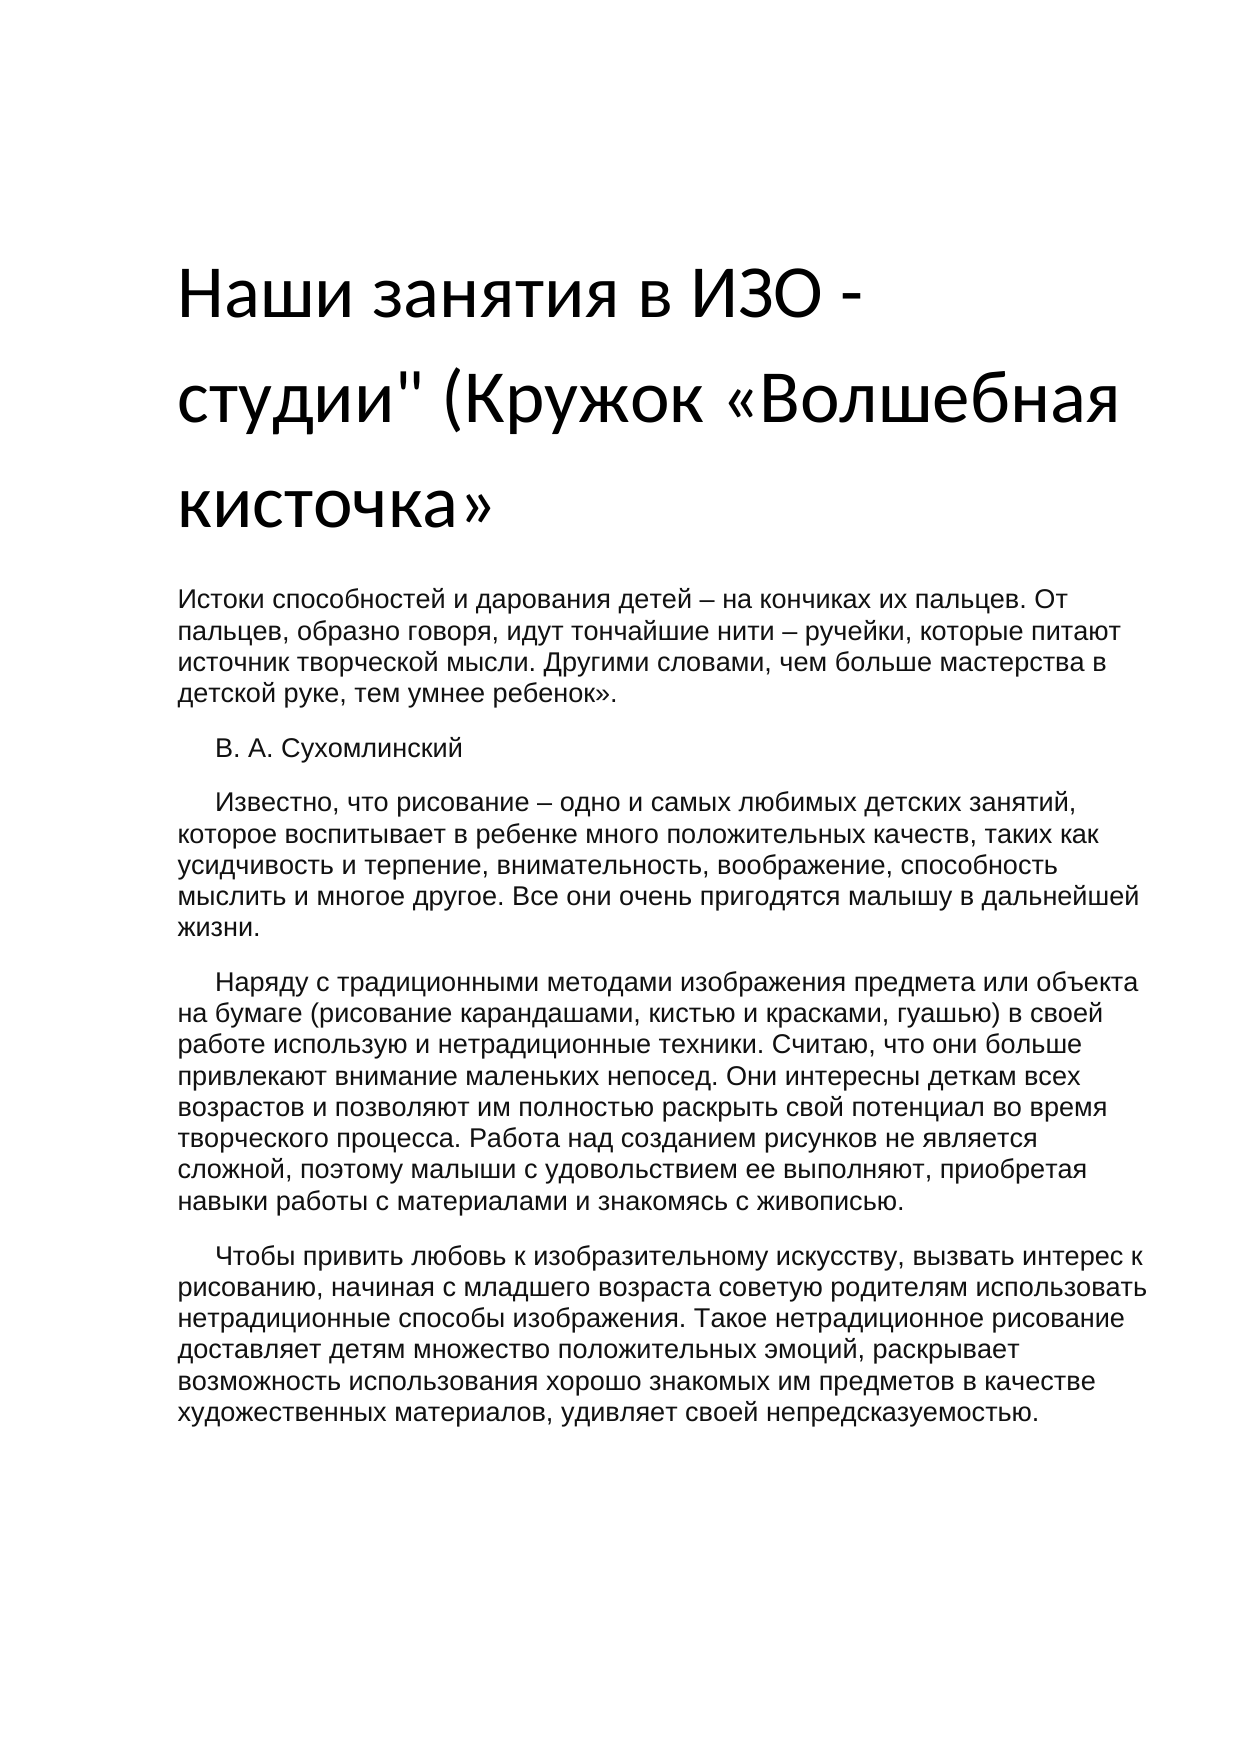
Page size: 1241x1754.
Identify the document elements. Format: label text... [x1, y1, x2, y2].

text Наряду с традиционными методами изображения предмета или объекта на бумаге (рисование карандашами, кистью и красками, гуашью) в своей работе использую и нетрадиционные техники. Считаю, что они больше привлекают внимание маленьких непосед. Они интересны деткам всех возрастов и позволяют им полностью раскрыть свой потенциал во время творческого процесса. Работа над созданием рисунков не является сложной, поэтому малыши с удовольствием ее выполняют, приобретая навыки работы с материалами и знакомясь с живописью. [177, 966, 1152, 1216]
text Истоки способностей и дарования детей – на кончиках их пальцев. От пальцев, образно говоря, идут тончайшие нити – ручейки, которые питают источник творческой мысли. Другими словами, чем больше мастерства в детской руке, тем умнее ребенок». [177, 583, 1152, 708]
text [177, 1239, 1152, 1427]
text Известно, что рисование – одно и самых любимых детских занятий, которое воспитывает в ребенке много положительных качеств, таких как усидчивость и терпение, внимательность, воображение, способность мыслить и многое другое. Все они очень пригодятся малышу в дальнейшей жизни. [177, 786, 1152, 943]
text Наши занятия в ИЗО - студии" (Кружок «Волшебная кисточка» [177, 244, 1152, 546]
text В. А. Сухомлинский [177, 732, 1152, 763]
